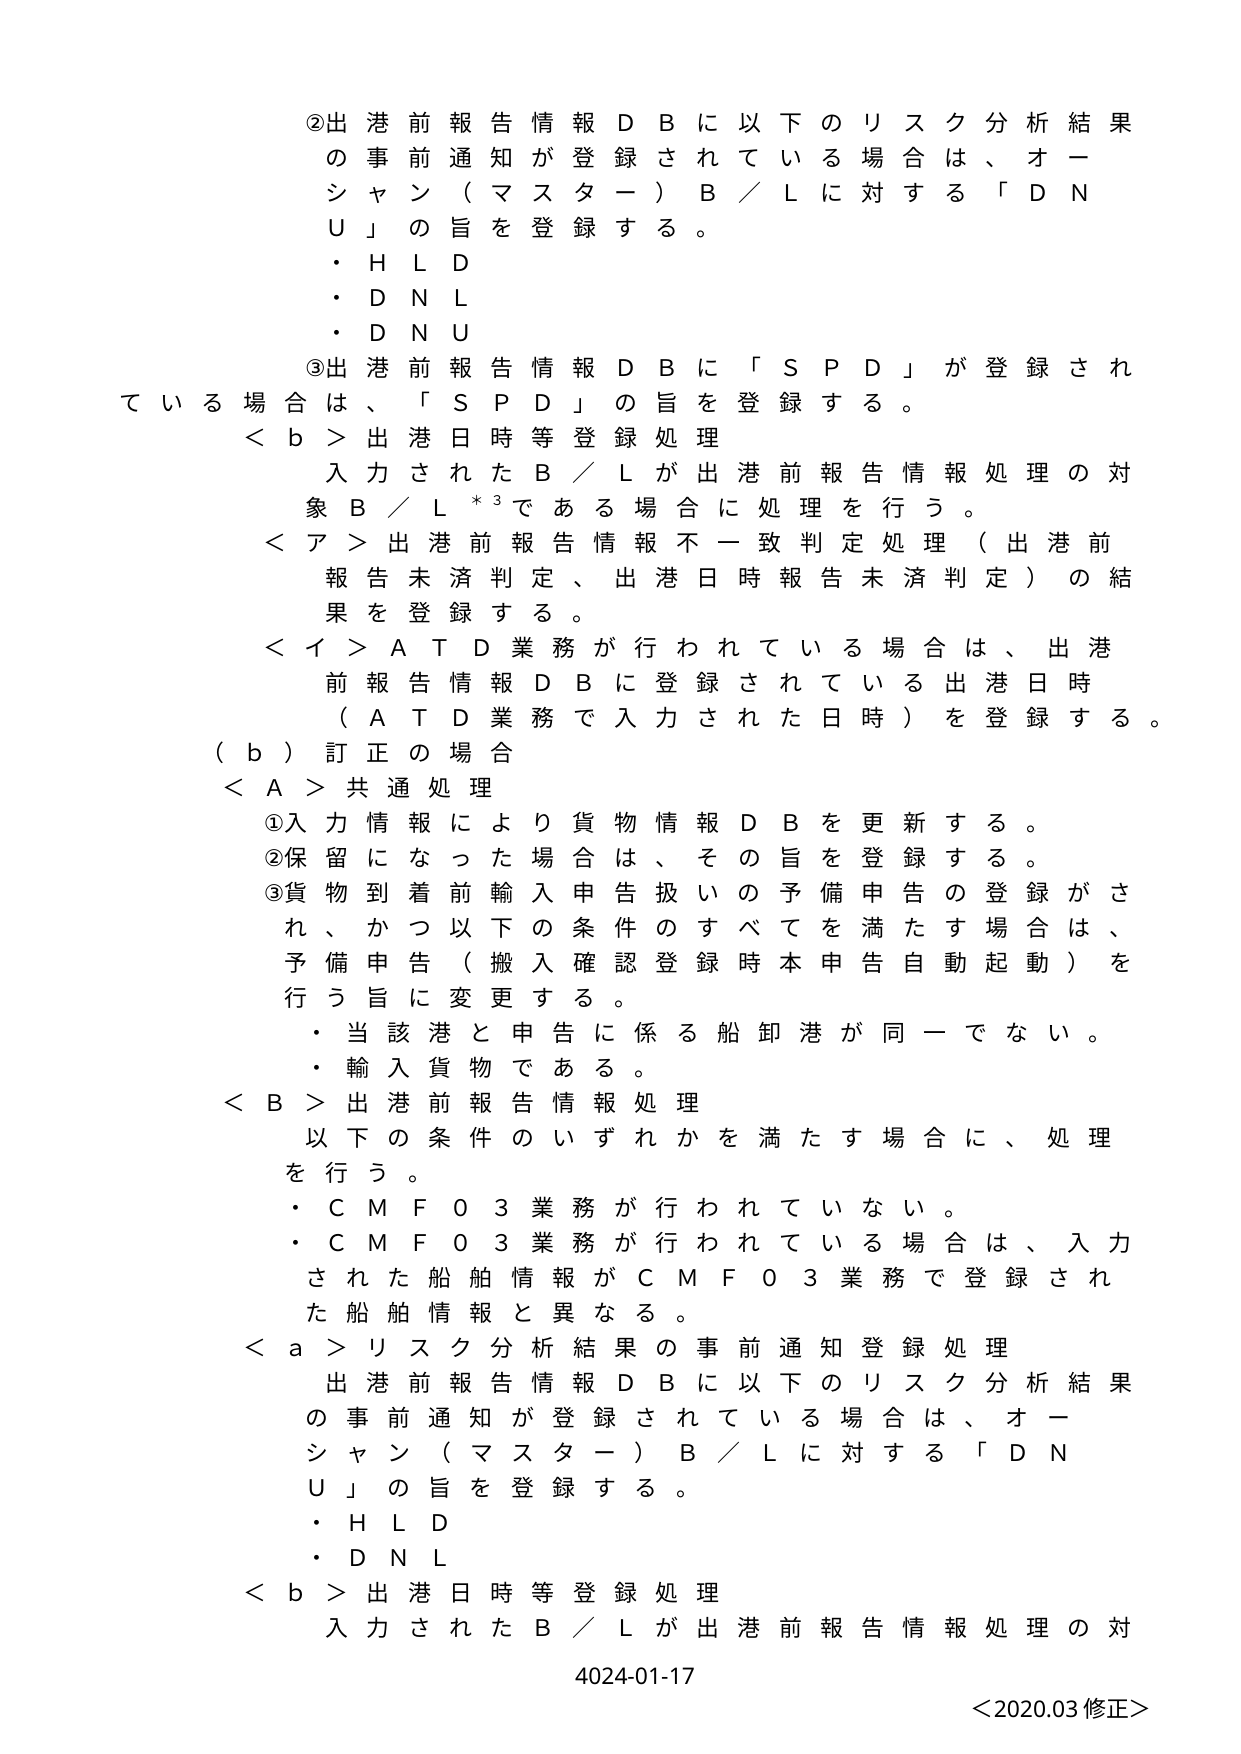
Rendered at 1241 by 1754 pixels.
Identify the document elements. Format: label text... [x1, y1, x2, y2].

text 出港前報告情報ＤＢに以下のリスク分析結果の事前通知が登録されている場合は、オーシャン（マスター）Ｂ／Ｌに対する「ＤＮＵ」の旨を登録する。 [284, 1364, 1150, 1504]
text ・輸入貨物である。 [181, 1049, 1150, 1084]
text ＜ｂ＞出港日時等登録処理 [119, 1574, 1150, 1609]
text ＜イ＞ＡＴＤ業務が行われている場合は、出港前報告情報ＤＢに登録されている出港日時（ＡＴＤ業務で入力された日時）を登録する。 [243, 629, 1150, 734]
text ＜ｂ＞出港日時等登録処理 [119, 419, 1150, 454]
text ・ＣＭＦ０３業務が行われていない。 [264, 1189, 1150, 1224]
text ③貨物到着前輸入申告扱いの予備申告の登録がされ、かつ以下の条件のすべてを満たす場合は、予備申告（搬入確認登録時本申告自動起動）を行う旨に変更する。 [243, 874, 1150, 1014]
text ＜ア＞出港前報告情報不一致判定処理（出港前報告未済判定、出港日時報告未済判定）の結果を登録する。 [243, 524, 1150, 629]
text ②出港前報告情報ＤＢに以下のリスク分析結果の事前通知が登録されている場合は、オーシャン（マスター）Ｂ／Ｌに対する「ＤＮＵ」の旨を登録する。 [287, 104, 1150, 244]
text ・ＨＬＤ [264, 1504, 1150, 1539]
text 以下の条件のいずれかを満たす場合に、処理を行う。 [264, 1119, 1150, 1189]
text ③出港前報告情報ＤＢに「ＳＰＤ」が登録されている場合は、「ＳＰＤ」の旨を登録する。 [119, 349, 1150, 419]
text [284, 1609, 1150, 1644]
text ＜Ｂ＞出港前報告情報処理 [202, 1084, 1150, 1119]
text （ｂ）訂正の場合 [181, 734, 1150, 769]
text ①入力情報により貨物情報ＤＢを更新する。 [181, 804, 1150, 839]
text ・ＨＬＤ [287, 244, 1150, 279]
text 入力されたＢ／Ｌが出港前報告情報処理の対象Ｂ／Ｌ＊３である場合に処理を行う。 [284, 454, 1150, 524]
text ・当該港と申告に係る船卸港が同一でない。 [119, 1014, 1150, 1049]
text ・ＤＮＬ [287, 279, 1150, 314]
text ・ＤＮＵ [287, 314, 1150, 349]
text ・ＤＮＬ [264, 1539, 1150, 1574]
text ＜Ａ＞共通処理 [202, 769, 1150, 804]
text ・ＣＭＦ０３業務が行われている場合は、入力された船舶情報がＣＭＦ０３業務で登録された船舶情報と異なる。 [264, 1224, 1150, 1329]
text ②保留になった場合は、その旨を登録する。 [181, 839, 1150, 874]
text ＜ａ＞リスク分析結果の事前通知登録処理 [119, 1329, 1150, 1364]
